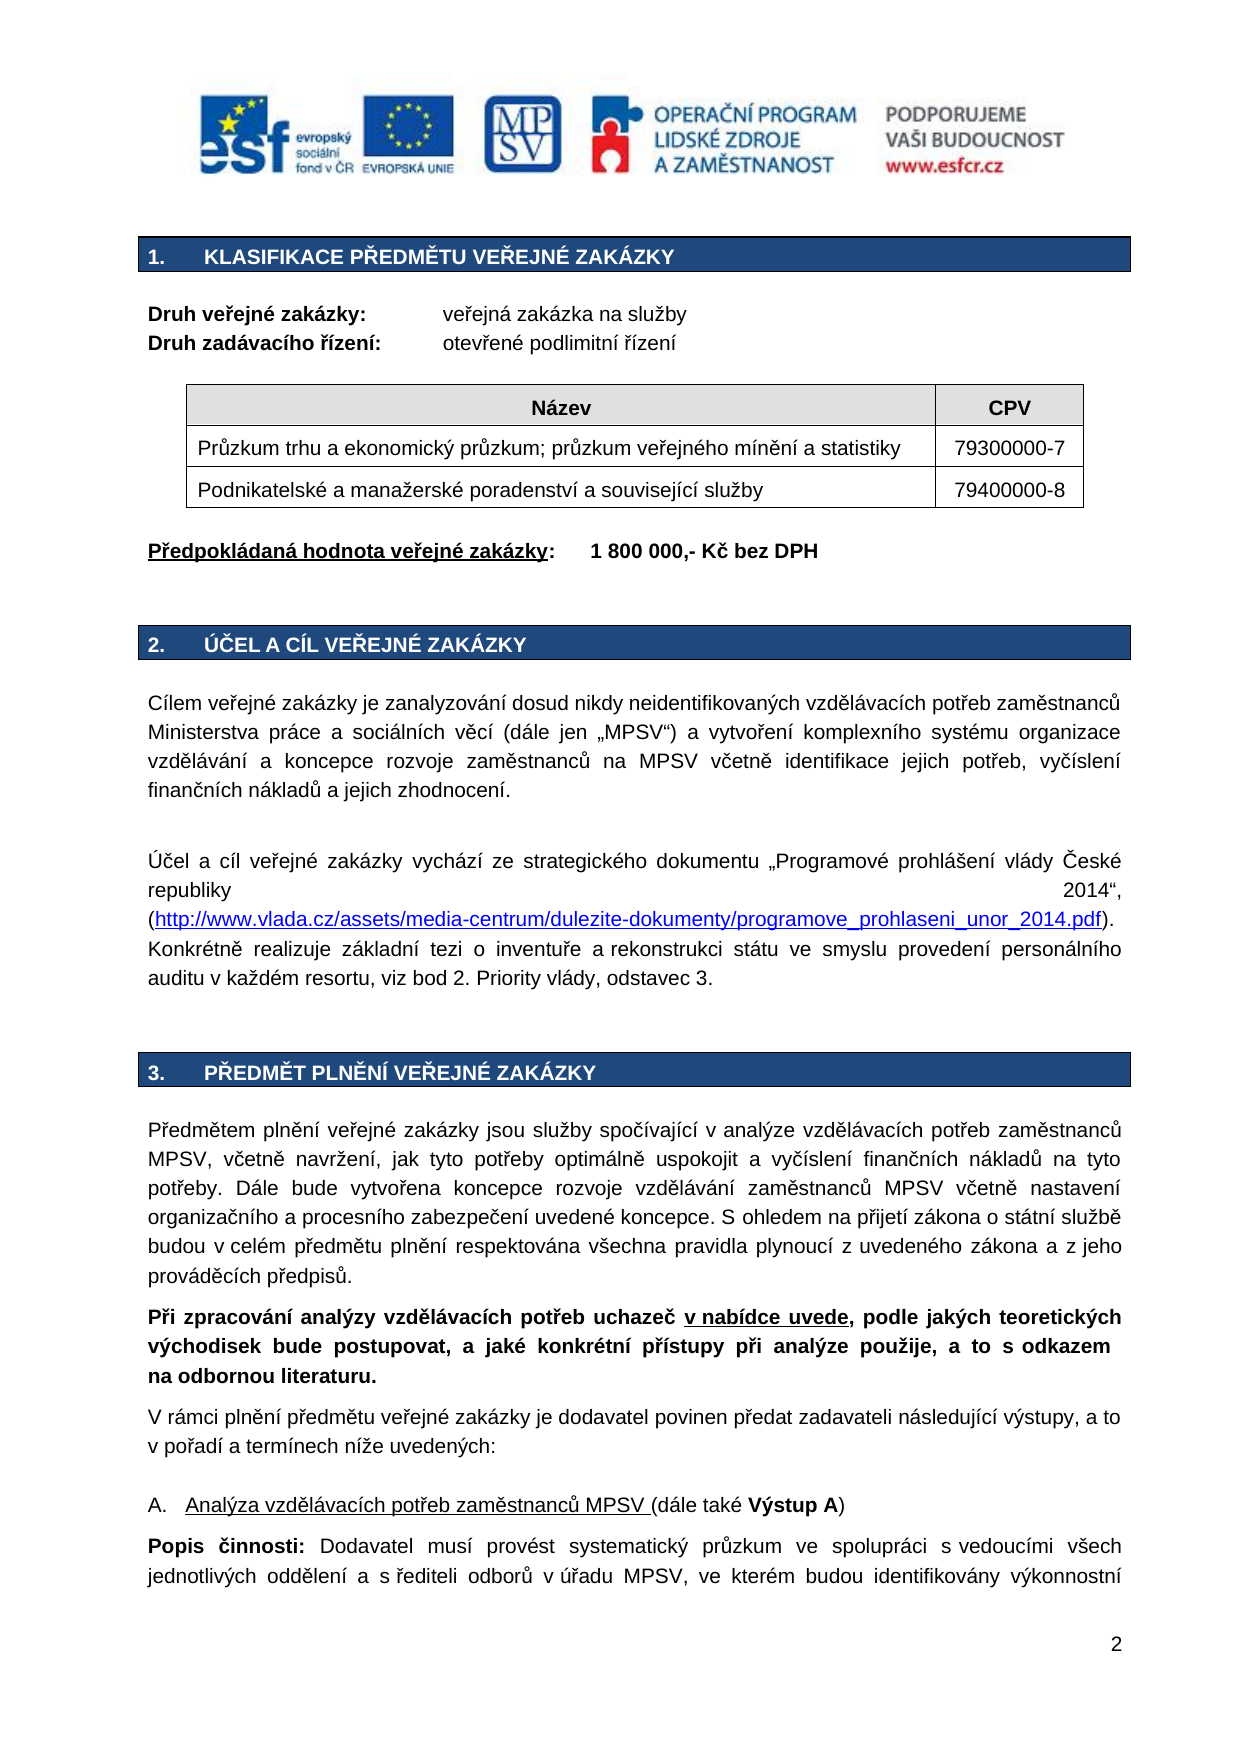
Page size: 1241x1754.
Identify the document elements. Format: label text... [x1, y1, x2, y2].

text Předmětem plnění veřejné zakázky jsou služby spočívající v analýze vzdělávacích potřeb zaměstnanců MPSV, včetně navržení, jak tyto potřeby optimálně uspokojit a vyčíslení finančních nákladů na tyto potřeby. Dále bude vytvořena koncepce rozvoje vzdělávání zaměstnanců MPSV včetně nastavení organizačního a procesního zabezpečení uvedené koncepce. S ohledem na přijetí zákona o státní službě budou v celém předmětu plnění respektována všechna pravidla plynoucí z uvedeného zákona a z jeho prováděcích předpisů. [148, 1112, 1122, 1287]
text Předpokládaná hodnota veřejné zakázky: 1 800 000,- Kč bez DPH [148, 533, 1122, 562]
subtitle PŘEDMĚT PLNĚNÍ VEŘEJNÉ ZAKÁZKY [139, 1053, 1130, 1086]
subtitle Klasifikace předmětu veřejné zakázky [139, 238, 1130, 271]
list Analýza vzdělávacích potřeb zaměstnanců MPSV (dále také Výstup A) [148, 1487, 1122, 1517]
table_cell 79400000-8 [936, 467, 1083, 507]
subtitle ÚČEL a cíl VEŘEJNÉ ZAKÁZKY [139, 626, 1130, 659]
text Účel a cíl veřejné zakázky vychází ze strategického dokumentu „Programové prohlášení vlády České republiky 2014“, (http://www.vlada.cz/assets/media-centrum/dulezite-dokumenty/programove_prohlaseni_unor_2014.pdf). Konkrétně realizuje základní tezi o inventuře a rekonstrukci státu ve smyslu provedení personálního auditu v každém resortu, viz bod 2. Priority vlády, odstavec 3. ŘEDMĚT PLNĚNÍ VEŘEJNÉ ZAKÁZKY [148, 844, 1122, 989]
table_header CPV [936, 385, 1083, 424]
text Druh veřejné zakázky: veřejná zakázka na služby [148, 297, 1122, 326]
text V rámci plnění předmětu veřejné zakázky je dodavatel povinen předat zadavateli následující výstupy, a to v pořadí a termínech níže uvedených: [148, 1400, 1122, 1458]
picture [177, 73, 1093, 236]
table_cell Podnikatelské a manažerské poradenství a související služby [187, 467, 935, 507]
text Při zpracování analýzy vzdělávacích potřeb uchazeč v nabídce uvede, podle jakých teoretických východisek bude postupovat, a jaké konkrétní přístupy při analýze použije, a to s odkazem na odbornou literaturu. [148, 1300, 1122, 1387]
text Cílem veřejné zakázky je zanalyzování dosud nikdy neidentifikovaných vzdělávacích potřeb zaměstnanců Ministerstva práce a sociálních věcí (dále jen „MPSV“) a vytvoření komplexního systému organizace vzdělávání a koncepce rozvoje zaměstnanců na MPSV včetně identifikace jejich potřeb, vyčíslení finančních nákladů a jejich zhodnocení. [148, 685, 1122, 802]
table_cell Průzkum trhu a ekonomický průzkum; průzkum veřejného mínění a statistiky [187, 426, 935, 466]
table_cell 79300000-7 [936, 426, 1083, 466]
text Druh zadávacího řízení: otevřené podlimitní řízení [148, 326, 1122, 355]
table_header Název [187, 385, 935, 424]
